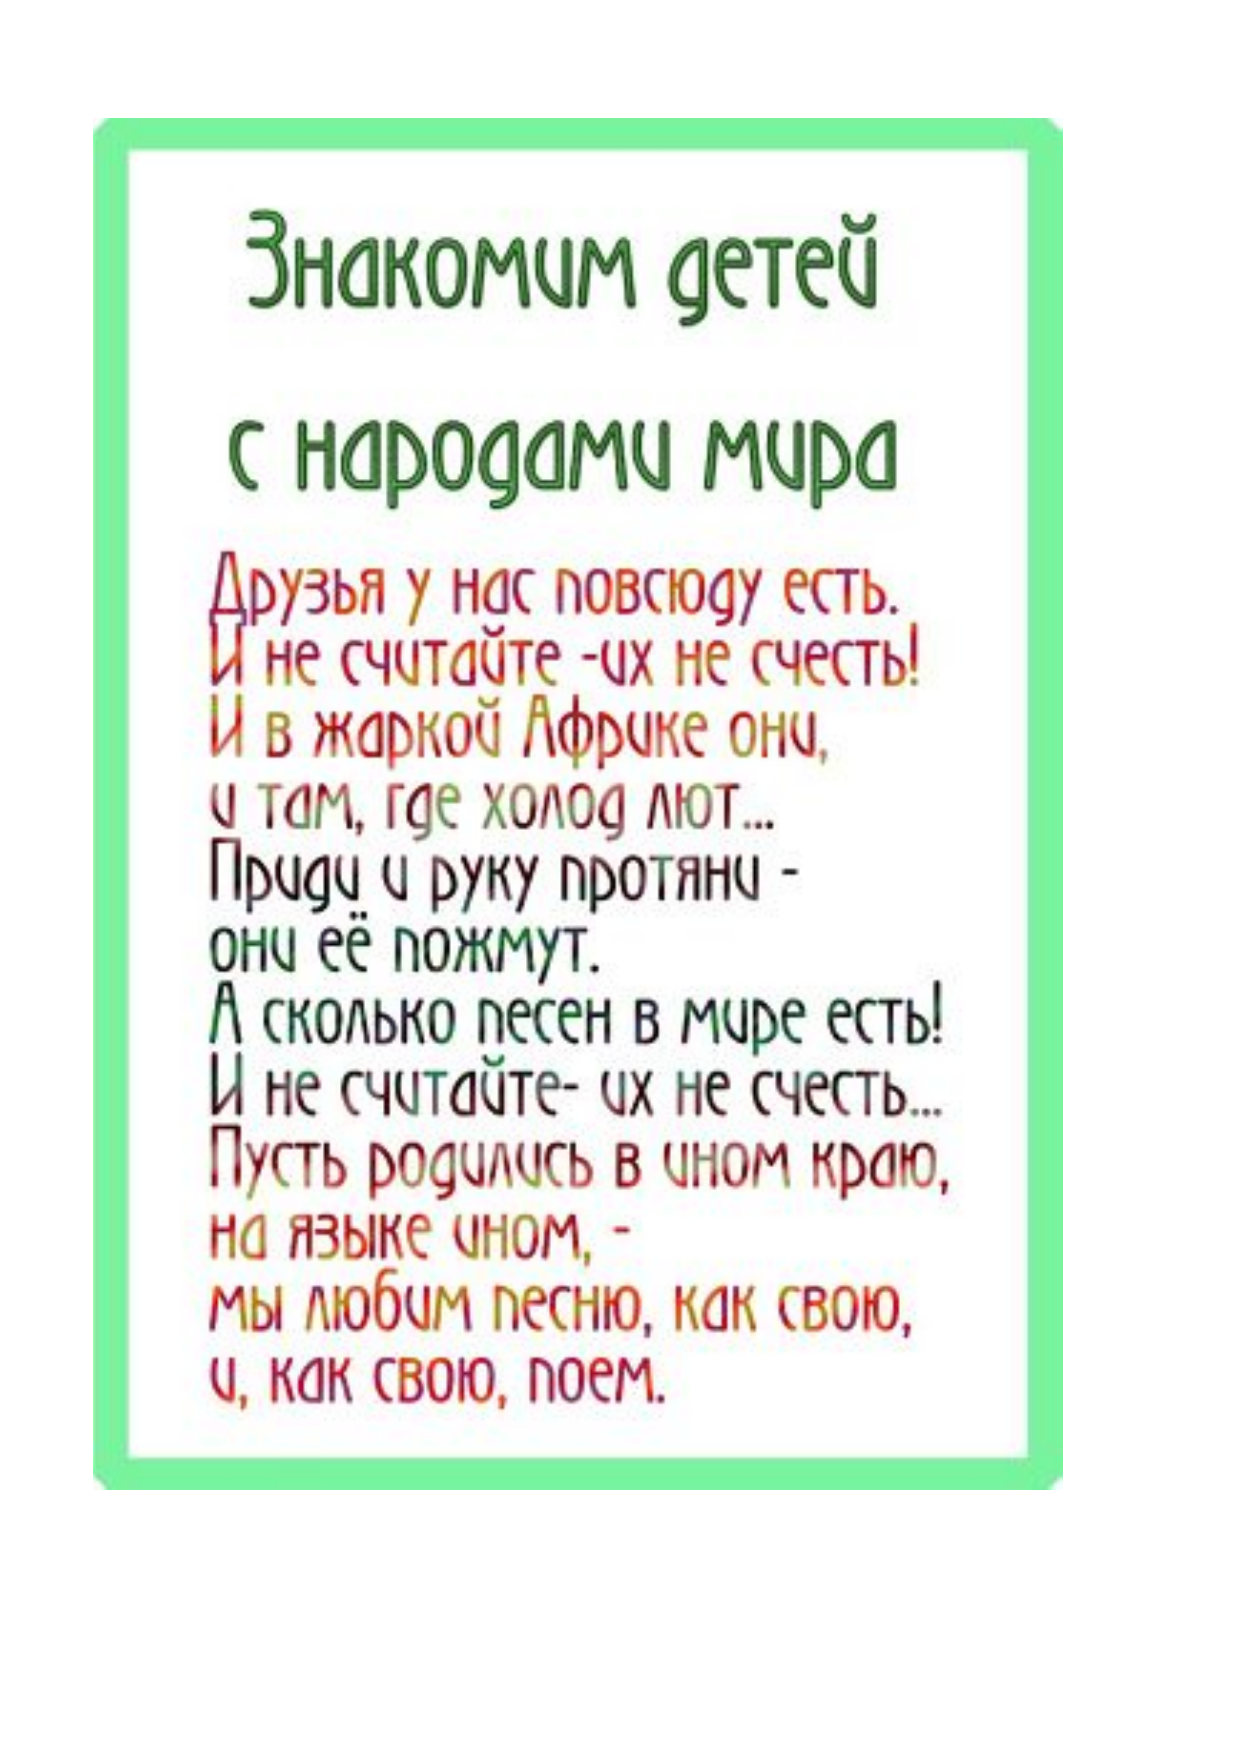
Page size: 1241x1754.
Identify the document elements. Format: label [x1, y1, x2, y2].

picture [93, 118, 1063, 1490]
